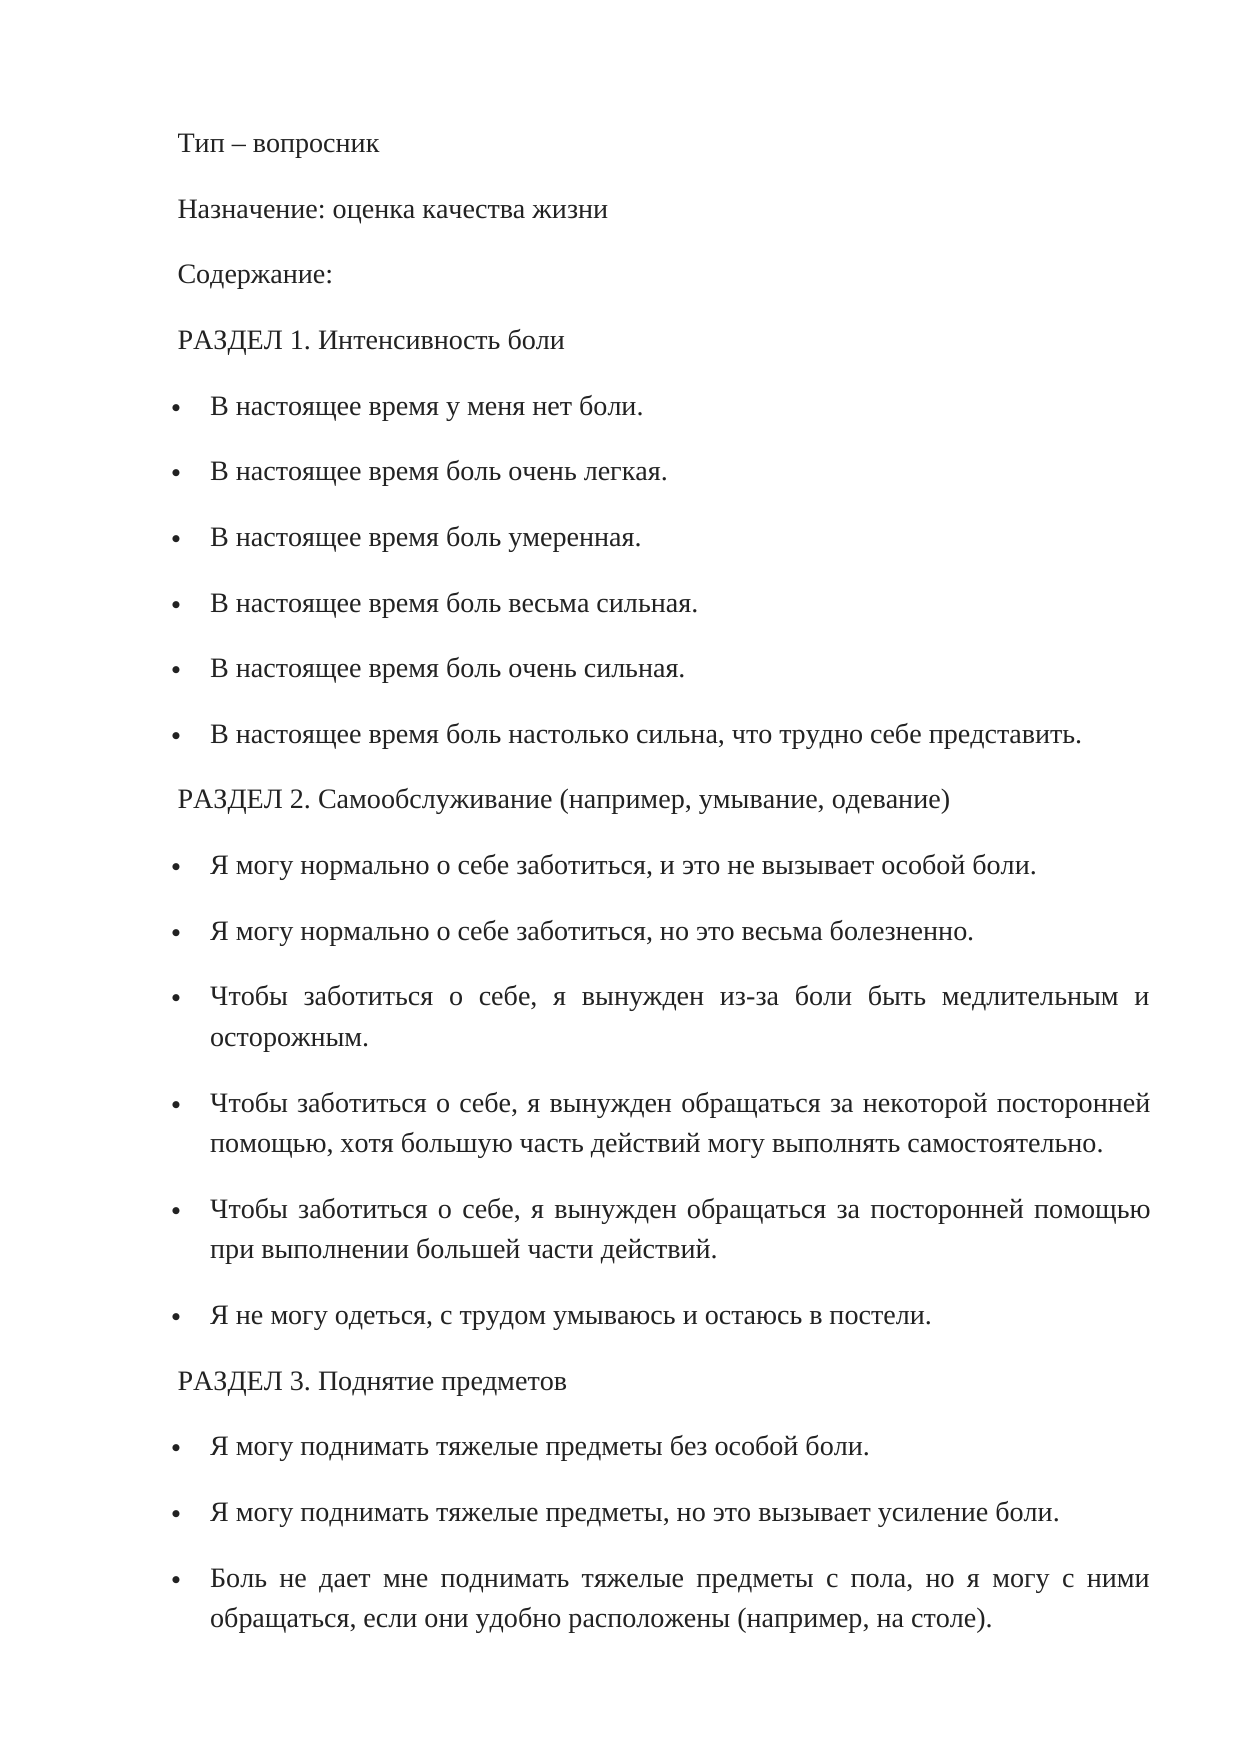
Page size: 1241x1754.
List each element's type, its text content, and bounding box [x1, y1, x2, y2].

list Чтобы заботиться о себе, я вынужден из-за боли быть медлительным и осторожным. [172, 971, 1152, 1052]
list Боль не дает мне поднимать тяжелые предметы с пола, но я могу с ними обращаться, если они удобно расположены (например, на столе). [172, 1552, 1152, 1634]
list В настоящее время боль настолько сильна, что трудно себе представить. [172, 709, 1152, 749]
text Тип – вопросник [177, 118, 1152, 159]
list В настоящее время боль очень сильная. [172, 643, 1152, 684]
list Чтобы заботиться о себе, я вынужден обращаться за некоторой посторонней помощью, хотя большую часть действий могу выполнять самостоятельно. [172, 1077, 1152, 1159]
text Содержание: [177, 249, 1152, 290]
list Я могу поднимать тяжелые предметы без особой боли. [172, 1421, 1152, 1462]
text РАЗДЕЛ 3. Поднятие предметов [177, 1356, 1152, 1396]
text Назначение: оценка качества жизни [177, 184, 1152, 224]
list Я могу нормально о себе заботиться, и это не вызывает особой боли. [172, 840, 1152, 881]
list Я могу поднимать тяжелые предметы, но это вызывает усиление боли. [172, 1487, 1152, 1527]
text РАЗДЕЛ 2. Самообслуживание (например, умывание, одевание) [177, 774, 1152, 815]
list В настоящее время у меня нет боли. [172, 381, 1152, 421]
list В настоящее время боль весьма сильная. [172, 577, 1152, 618]
list Я не могу одеться, с трудом умываюсь и остаюсь в постели. [172, 1290, 1152, 1331]
list В настоящее время боль умеренная. [172, 512, 1152, 552]
list Чтобы заботиться о себе, я вынужден обращаться за посторонней помощью при выполнении большей части действий. [172, 1184, 1152, 1265]
list Я могу нормально о себе заботиться, но это весьма болезненно. [172, 906, 1152, 946]
list В настоящее время боль очень легкая. [172, 446, 1152, 487]
text РАЗДЕЛ 1. Интенсивность боли [177, 315, 1152, 356]
